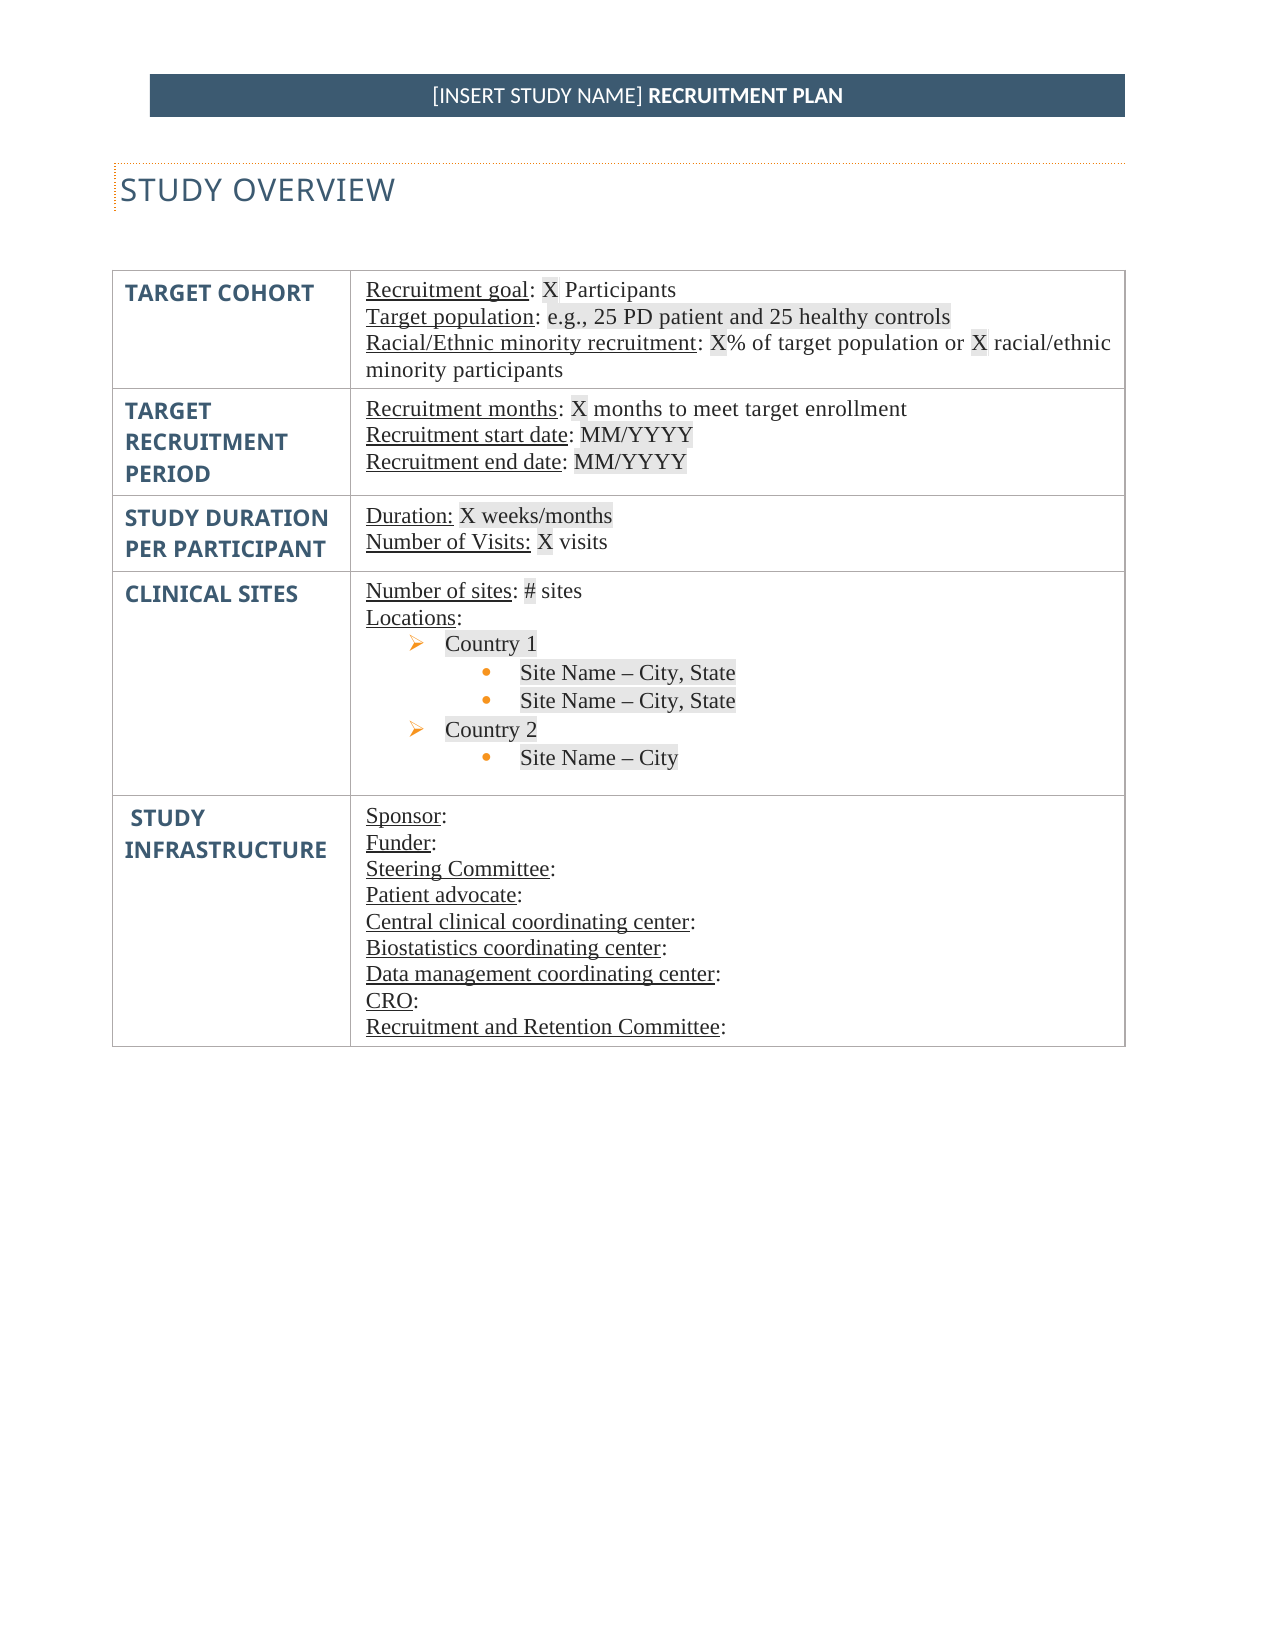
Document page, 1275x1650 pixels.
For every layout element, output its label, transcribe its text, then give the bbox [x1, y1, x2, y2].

table_cell Duration: X weeks/months Number of Visits: X visits [351, 496, 1124, 571]
table_cell Number of sites: # sites Locations: Country 1 Site Name – City, State Site Name – City, State Country 2 Site Name – City [351, 572, 1124, 795]
table_header Recruitment goal: X Participants Target population: e.g., 25 PD patient and 25 healthy controls Racial/Ethnic minority recruitment: X% of target population or X racial/ethnic minority participants [351, 271, 1124, 388]
table_cell TARGET RECRUITMENT PERIOD [113, 389, 350, 495]
table_cell STUDY INFRASTRUCTURE [113, 796, 350, 1046]
table_cell STUDY DURATION PER PARTICIPANT [113, 496, 350, 571]
table_cell Sponsor: Funder: Steering Committee: Patient advocate: Central clinical coordinating center: Biostatistics coordinating center: Data management coordinating center: CRO: Recruitment and Retention Committee: [351, 796, 1124, 1046]
subtitle study Overview [114, 162, 1125, 211]
table_cell Recruitment months: X months to meet target enrollment Recruitment start date: MM/YYYY Recruitment end date: MM/YYYY [351, 389, 1124, 495]
table_header TARGET COHORT [113, 271, 350, 388]
table_cell CLINICAL SITES [113, 572, 350, 795]
